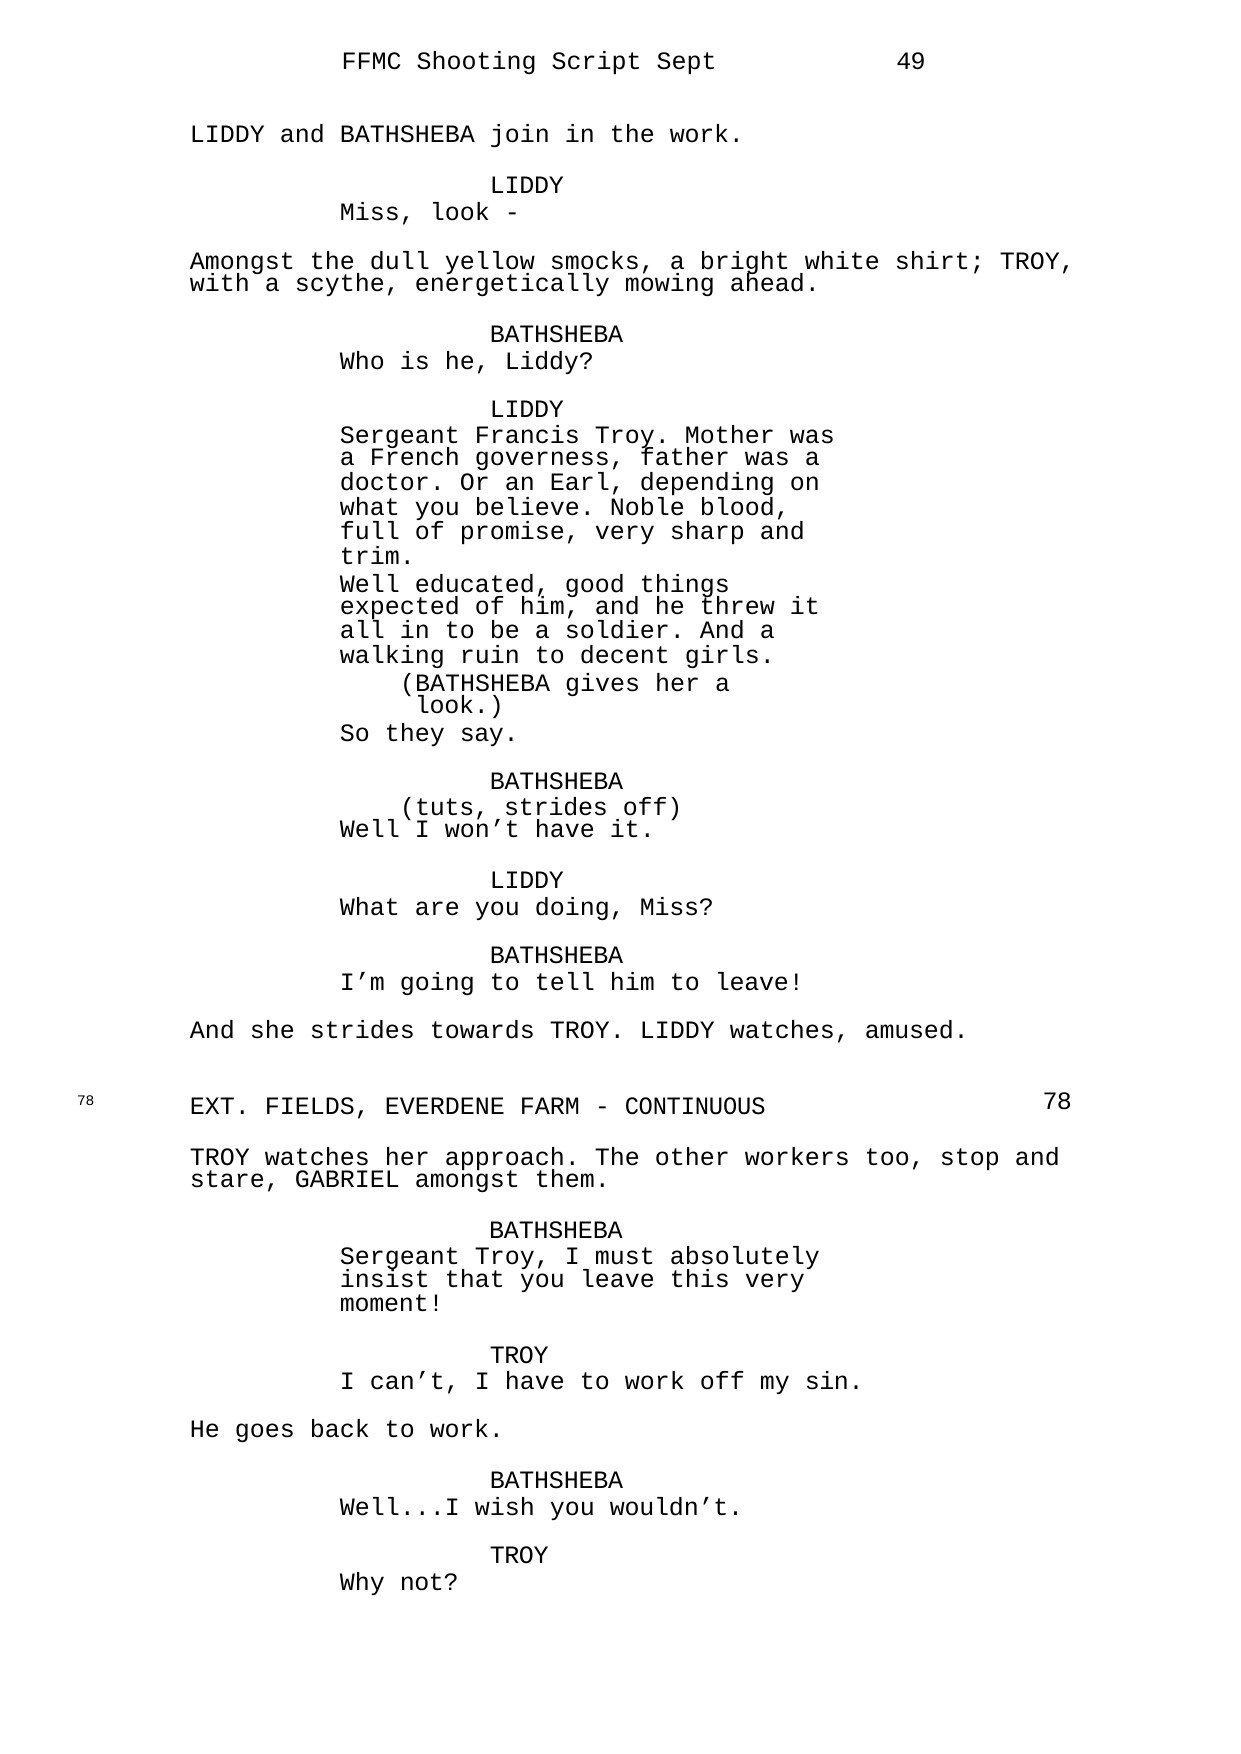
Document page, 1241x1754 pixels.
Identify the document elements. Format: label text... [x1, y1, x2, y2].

text LIDDY and BATHSHEBA join in the work. [189, 122, 1107, 150]
text And she strides towards TROY. LIDDY watches, amused. [189, 1018, 1107, 1046]
text Well...I wish you wouldn’t. [339, 1494, 1107, 1520]
subtitle BATHSHEBA [91, 1218, 1021, 1244]
subtitle BATHSHEBA [489, 321, 1107, 348]
text Why not? [339, 1569, 1107, 1595]
text Sergeant Troy, I must absolutely insist that you leave this very moment! [339, 1245, 852, 1319]
subtitle BATHSHEBA [489, 768, 1107, 795]
subtitle EXT. FIELDS, EVERDENE FARM - CONTINUOUS 78 [77, 1088, 1107, 1122]
text Who is he, Liddy? [339, 348, 1107, 375]
subtitle LIDDY [489, 172, 1107, 199]
text (tuts, strides off) Well I won’t have it. [339, 796, 687, 845]
text Well educated, good things expected of him, and he threw it all in to be a soldier. And a walking ruin to decent girls. [339, 572, 852, 671]
text I can’t, I have to work off my sin. [339, 1368, 1107, 1395]
text Sergeant Francis Troy. Mother was a French governess, father was a doctor. Or an Earl, depending on what you believe. Noble blood, full of promise, very sharp and trim. [339, 424, 852, 572]
subtitle TROY [489, 1342, 1107, 1368]
text So they say. [339, 721, 1107, 747]
subtitle TROY [489, 1542, 1107, 1569]
subtitle LIDDY [489, 868, 1107, 894]
subtitle BATHSHEBA [489, 1467, 1107, 1494]
text He goes back to work. [189, 1417, 1107, 1445]
text I’m going to tell him to leave! [339, 969, 1107, 996]
text Miss, look - [339, 199, 1107, 225]
text TROY watches her approach. The other workers too, stop and stare, GABRIEL amongst them. [189, 1146, 1107, 1195]
text Amongst the dull yellow smocks, a bright white shirt; TROY, with a scythe, energetically mowing ahead. [189, 249, 1081, 299]
subtitle BATHSHEBA [489, 943, 1107, 969]
text What are you doing, Miss? [339, 894, 1107, 921]
text (BATHSHEBA gives her a look.) [400, 671, 781, 721]
subtitle LIDDY [489, 396, 1107, 423]
